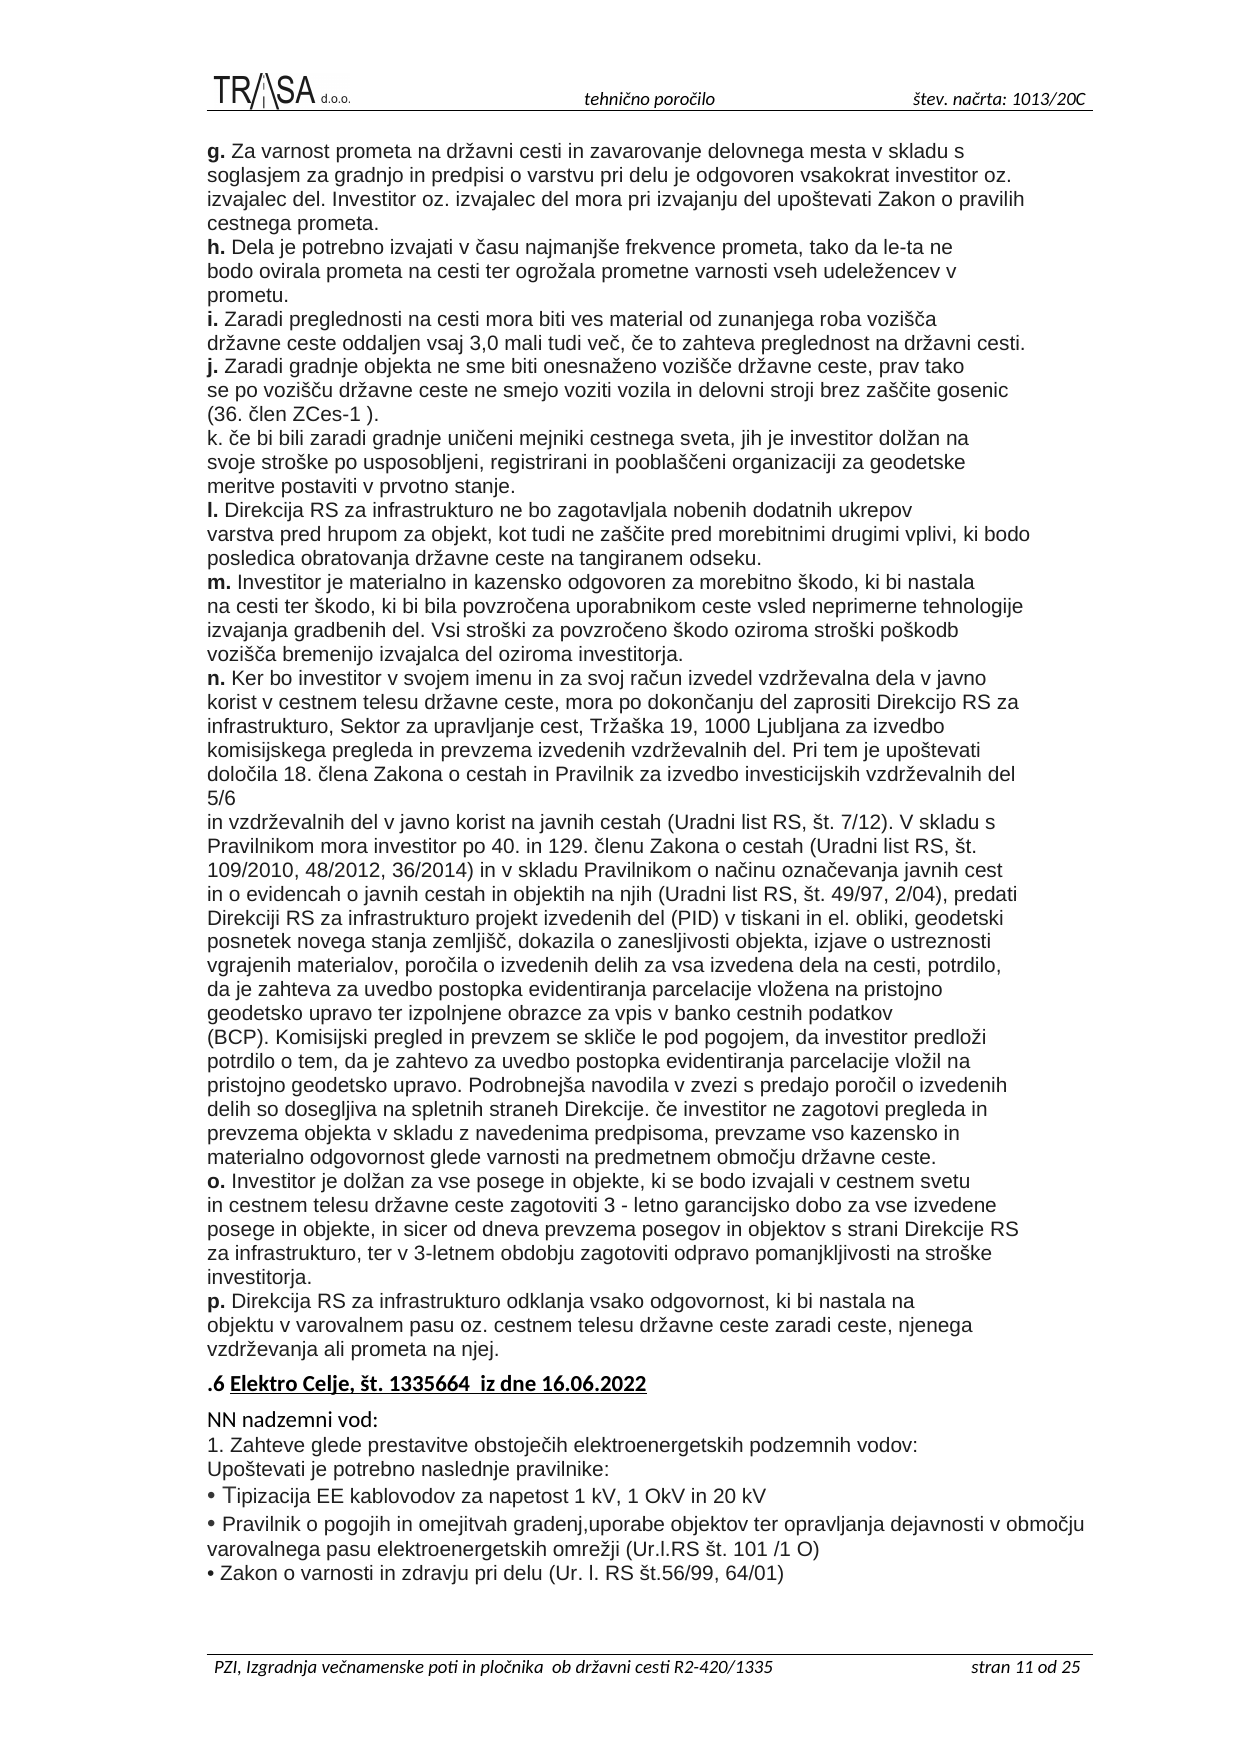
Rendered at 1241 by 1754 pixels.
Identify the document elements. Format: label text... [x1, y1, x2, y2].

text objektu v varovalnem pasu oz. cestnem telesu državne ceste zaradi ceste, njenega [207, 1313, 1092, 1337]
text p. Direkcija RS za infrastrukturo odklanja vsako odgovornost, ki bi nastala na [207, 1289, 1092, 1313]
text se po vozišču državne ceste ne smejo voziti vozila in delovni stroji brez zaščite gosenic [207, 378, 1092, 402]
text izvajalec del. Investitor oz. izvajalec del mora pri izvajanju del upoštevati Zakon o pravilih [207, 187, 1092, 211]
text državne ceste oddaljen vsaj 3,0 mali tudi več, če to zahteva preglednost na državni cesti. [207, 330, 1092, 354]
text o. Investitor je dolžan za vse posege in objekte, ki se bodo izvajali v cestnem svetu [207, 1169, 1092, 1193]
text vzdrževanja ali prometa na njej. [207, 1337, 1092, 1361]
text 1. Zahteve glede prestavitve obstoječih elektroenergetskih podzemnih vodov: [207, 1433, 1092, 1457]
text (BCP). Komisijski pregled in prevzem se skliče le pod pogojem, da investitor predloži [207, 1025, 1092, 1049]
text 109/2010, 48/2012, 36/2014) in v skladu Pravilnikom o načinu označevanja javnih cest [207, 857, 1092, 881]
text vgrajenih materialov, poročila o izvedenih delih za vsa izvedena dela na cesti, potrdilo, [207, 953, 1092, 977]
text materialno odgovornost glede varnosti na predmetnem območju državne ceste. [207, 1145, 1092, 1169]
text in o evidencah o javnih cestah in objektih na njih (Uradni list RS, št. 49/97, 2/04), predati [207, 881, 1092, 905]
text geodetsko upravo ter izpolnjene obrazce za vpis v banko cestnih podatkov [207, 1001, 1092, 1025]
text 5/6 [207, 786, 1092, 809]
text in vzdrževalnih del v javno korist na javnih cestah (Uradni list RS, št. 7/12). V skladu s [207, 809, 1092, 833]
picture [213, 73, 350, 110]
text • Zakon o varnosti in zdravju pri delu (Ur. l. RS št.56/99, 64/01) [207, 1560, 1092, 1584]
text bodo ovirala prometa na cesti ter ogrožala prometne varnosti vseh udeležencev v [207, 258, 1092, 282]
text prevzema objekta v skladu z navedenima predpisoma, prevzame vso kazensko in [207, 1121, 1092, 1145]
text Upoštevati je potrebno naslednje pravilnike: [207, 1457, 1092, 1481]
text in cestnem telesu državne ceste zagotoviti 3 - letno garancijsko dobo za vse izvedene [207, 1193, 1092, 1217]
text varstva pred hrupom za objekt, kot tudi ne zaščite pred morebitnimi drugimi vplivi, ki bodo [207, 522, 1092, 546]
text • Pravilnik o pogojih in omejitvah gradenj,uporabe objektov ter opravljanja dejavnosti v območju varovalnega pasu elektroenergetskih omrežji (Ur.l.RS št. 101 /1 O) [207, 1509, 1092, 1560]
text določila 18. člena Zakona o cestah in Pravilnik za izvedbo investicijskih vzdrževalnih del [207, 762, 1092, 786]
text potrdilo o tem, da je zahtevo za uvedbo postopka evidentiranja parcelacije vložil na [207, 1049, 1092, 1073]
text za infrastrukturo, ter v 3-letnem obdobju zagotoviti odpravo pomanjkljivosti na stroške [207, 1241, 1092, 1265]
text vozišča bremenijo izvajalca del oziroma investitorja. [207, 642, 1092, 666]
text soglasjem za gradnjo in predpisi o varstvu pri delu je odgovoren vsakokrat investitor oz. [207, 163, 1092, 187]
text svoje stroške po usposobljeni, registrirani in pooblaščeni organizaciji za geodetske [207, 450, 1092, 474]
text posledica obratovanja državne ceste na tangiranem odseku. [207, 546, 1092, 570]
text Direkciji RS za infrastrukturo projekt izvedenih del (PID) v tiskani in el. obliki, geodetski [207, 905, 1092, 929]
text g. Za varnost prometa na državni cesti in zavarovanje delovnega mesta v skladu s [207, 139, 1092, 163]
text h. Dela je potrebno izvajati v času najmanjše frekvence prometa, tako da le-ta ne [207, 234, 1092, 258]
text komisijskega pregleda in prevzema izvedenih vzdrževalnih del. Pri tem je upoštevati [207, 738, 1092, 762]
text k. če bi bili zaradi gradnje uničeni mejniki cestnega sveta, jih je investitor dolžan na [207, 426, 1092, 450]
text • Tipizacija EE kablovodov za napetost 1 kV, 1 OkV in 20 kV [207, 1481, 1092, 1509]
text posnetek novega stanja zemljišč, dokazila o zanesljivosti objekta, izjave o ustreznosti [207, 929, 1092, 953]
text prometu. [207, 282, 1092, 306]
text infrastrukturo, Sektor za upravljanje cest, Tržaška 19, 1000 Ljubljana za izvedbo [207, 714, 1092, 738]
text NN nadzemni vod: [207, 1405, 1092, 1433]
text na cesti ter škodo, ki bi bila povzročena uporabnikom ceste vsled neprimerne tehnologije [207, 594, 1092, 618]
text cestnega prometa. [207, 211, 1092, 234]
text investitorja. [207, 1265, 1092, 1289]
text delih so dosegljiva na spletnih straneh Direkcije. če investitor ne zagotovi pregleda in [207, 1097, 1092, 1121]
text m. Investitor je materialno in kazensko odgovoren za morebitno škodo, ki bi nastala [207, 570, 1092, 594]
text j. Zaradi gradnje objekta ne sme biti onesnaženo vozišče državne ceste, prav tako [207, 354, 1092, 378]
text izvajanja gradbenih del. Vsi stroški za povzročeno škodo oziroma stroški poškodb [207, 618, 1092, 642]
text posege in objekte, in sicer od dneva prevzema posegov in objektov s strani Direkcije RS [207, 1217, 1092, 1241]
text i. Zaradi preglednosti na cesti mora biti ves material od zunanjega roba vozišča [207, 306, 1092, 330]
text (36. člen ZCes-1 ). [207, 402, 1092, 426]
text Pravilnikom mora investitor po 40. in 129. členu Zakona o cestah (Uradni list RS, št. [207, 833, 1092, 857]
text l. Direkcija RS za infrastrukturo ne bo zagotavljala nobenih dodatnih ukrepov [207, 498, 1092, 522]
subtitle Elektro Celje, št. 1335664 iz dne 16.06.2022 [207, 1369, 1092, 1397]
text korist v cestnem telesu državne ceste, mora po dokončanju del zaprositi Direkcijo RS za [207, 690, 1092, 714]
text n. Ker bo investitor v svojem imenu in za svoj račun izvedel vzdrževalna dela v javno [207, 666, 1092, 690]
text da je zahteva za uvedbo postopka evidentiranja parcelacije vložena na pristojno [207, 977, 1092, 1001]
text pristojno geodetsko upravo. Podrobnejša navodila v zvezi s predajo poročil o izvedenih [207, 1073, 1092, 1097]
text meritve postaviti v prvotno stanje. [207, 474, 1092, 498]
